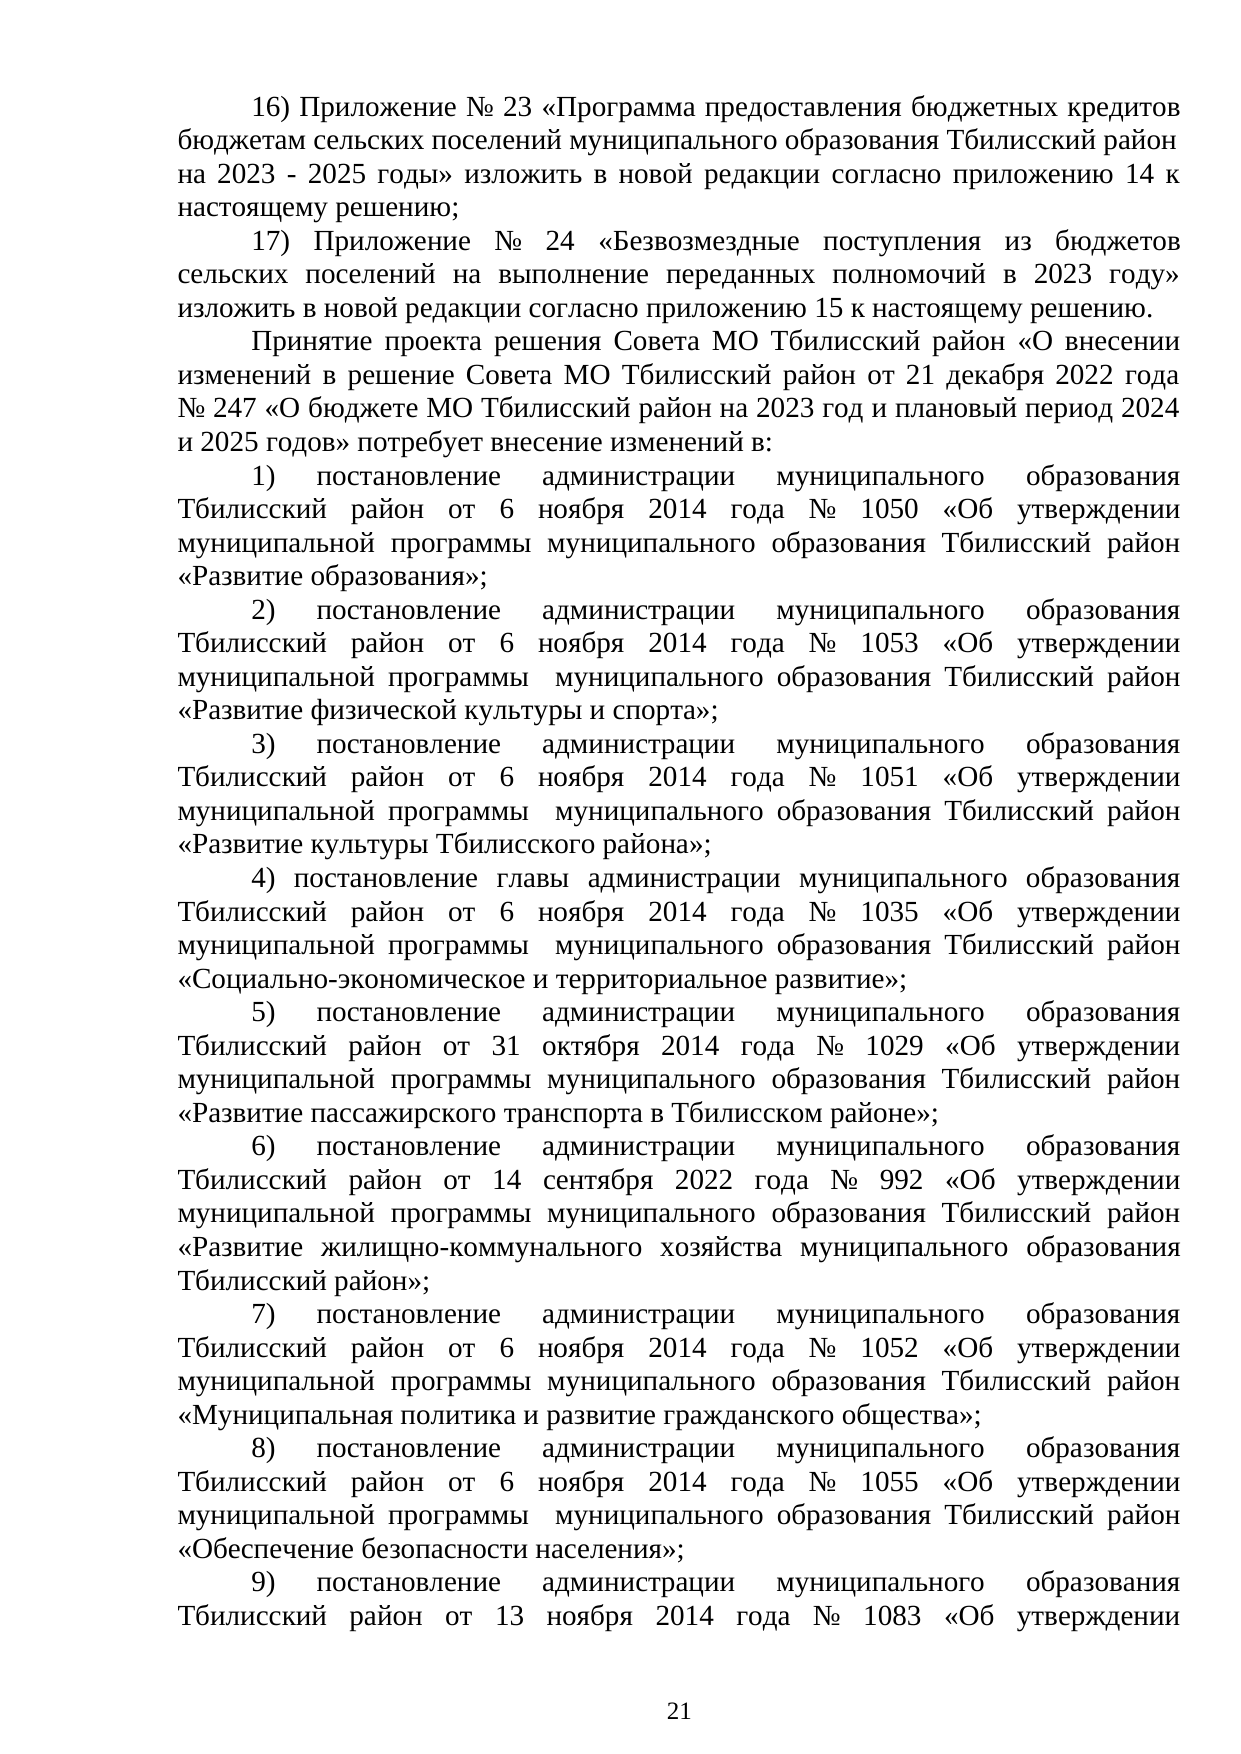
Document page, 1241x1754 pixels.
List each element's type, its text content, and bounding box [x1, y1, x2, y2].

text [177, 1564, 1181, 1632]
text на 2023 - 2025 годы» изложить в новой редакции согласно приложению 14 к настоящему решению; [177, 156, 1181, 223]
text 4) постановление главы администрации муниципального образования Тбилисский район от 6 ноября 2014 года № 1035 «Об утверждении муниципальной программы муниципального образования Тбилисский район «Социально-экономическое и территориальное развитие»; [177, 860, 1181, 994]
text 8) постановление администрации муниципального образования Тбилисский район от 6 ноября 2014 года № 1055 «Об утверждении муниципальной программы муниципального образования Тбилисский район «Обеспечение безопасности населения»; [177, 1430, 1181, 1564]
text Принятие проекта решения Совета МО Тбилисский район «О внесении изменений в решение Совета МО Тбилисский район от 21 декабря 2022 года № 247 «О бюджете МО Тбилисский район на 2023 год и плановый период 2024 и 2025 годов» потребует внесение изменений в: [177, 323, 1181, 458]
text 2) постановление администрации муниципального образования Тбилисский район от 6 ноября 2014 года № 1053 «Об утверждении муниципальной программы муниципального образования Тбилисский район «Развитие физической культуры и спорта»; [177, 592, 1181, 726]
text 16) Приложение № 23 «Программа предоставления бюджетных кредитов бюджетам сельских поселений муниципального образования Тбилисский район [177, 89, 1181, 156]
text 1) постановление администрации муниципального образования Тбилисский район от 6 ноября 2014 года № 1050 «Об утверждении муниципальной программы муниципального образования Тбилисский район «Развитие образования»; [177, 458, 1181, 592]
text 17) Приложение № 24 «Безвозмездные поступления из бюджетов сельских поселений на выполнение переданных полномочий в 2023 году» изложить в новой редакции согласно приложению 15 к настоящему решению. [177, 223, 1181, 323]
text 3) постановление администрации муниципального образования Тбилисский район от 6 ноября 2014 года № 1051 «Об утверждении муниципальной программы муниципального образования Тбилисский район «Развитие культуры Тбилисского района»; [177, 726, 1181, 860]
text 5) постановление администрации муниципального образования Тбилисский район от 31 октября 2014 года № 1029 «Об утверждении муниципальной программы муниципального образования Тбилисский район «Развитие пассажирского транспорта в Тбилисском районе»; [177, 994, 1181, 1128]
text 7) постановление администрации муниципального образования Тбилисский район от 6 ноября 2014 года № 1052 «Об утверждении муниципальной программы муниципального образования Тбилисский район «Муниципальная политика и развитие гражданского общества»; [177, 1296, 1181, 1430]
text 6) постановление администрации муниципального образования Тбилисский район от 14 сентября 2022 года № 992 «Об утверждении муниципальной программы муниципального образования Тбилисский район «Развитие жилищно-коммунального хозяйства муниципального образования Тбилисский район»; [177, 1128, 1181, 1296]
